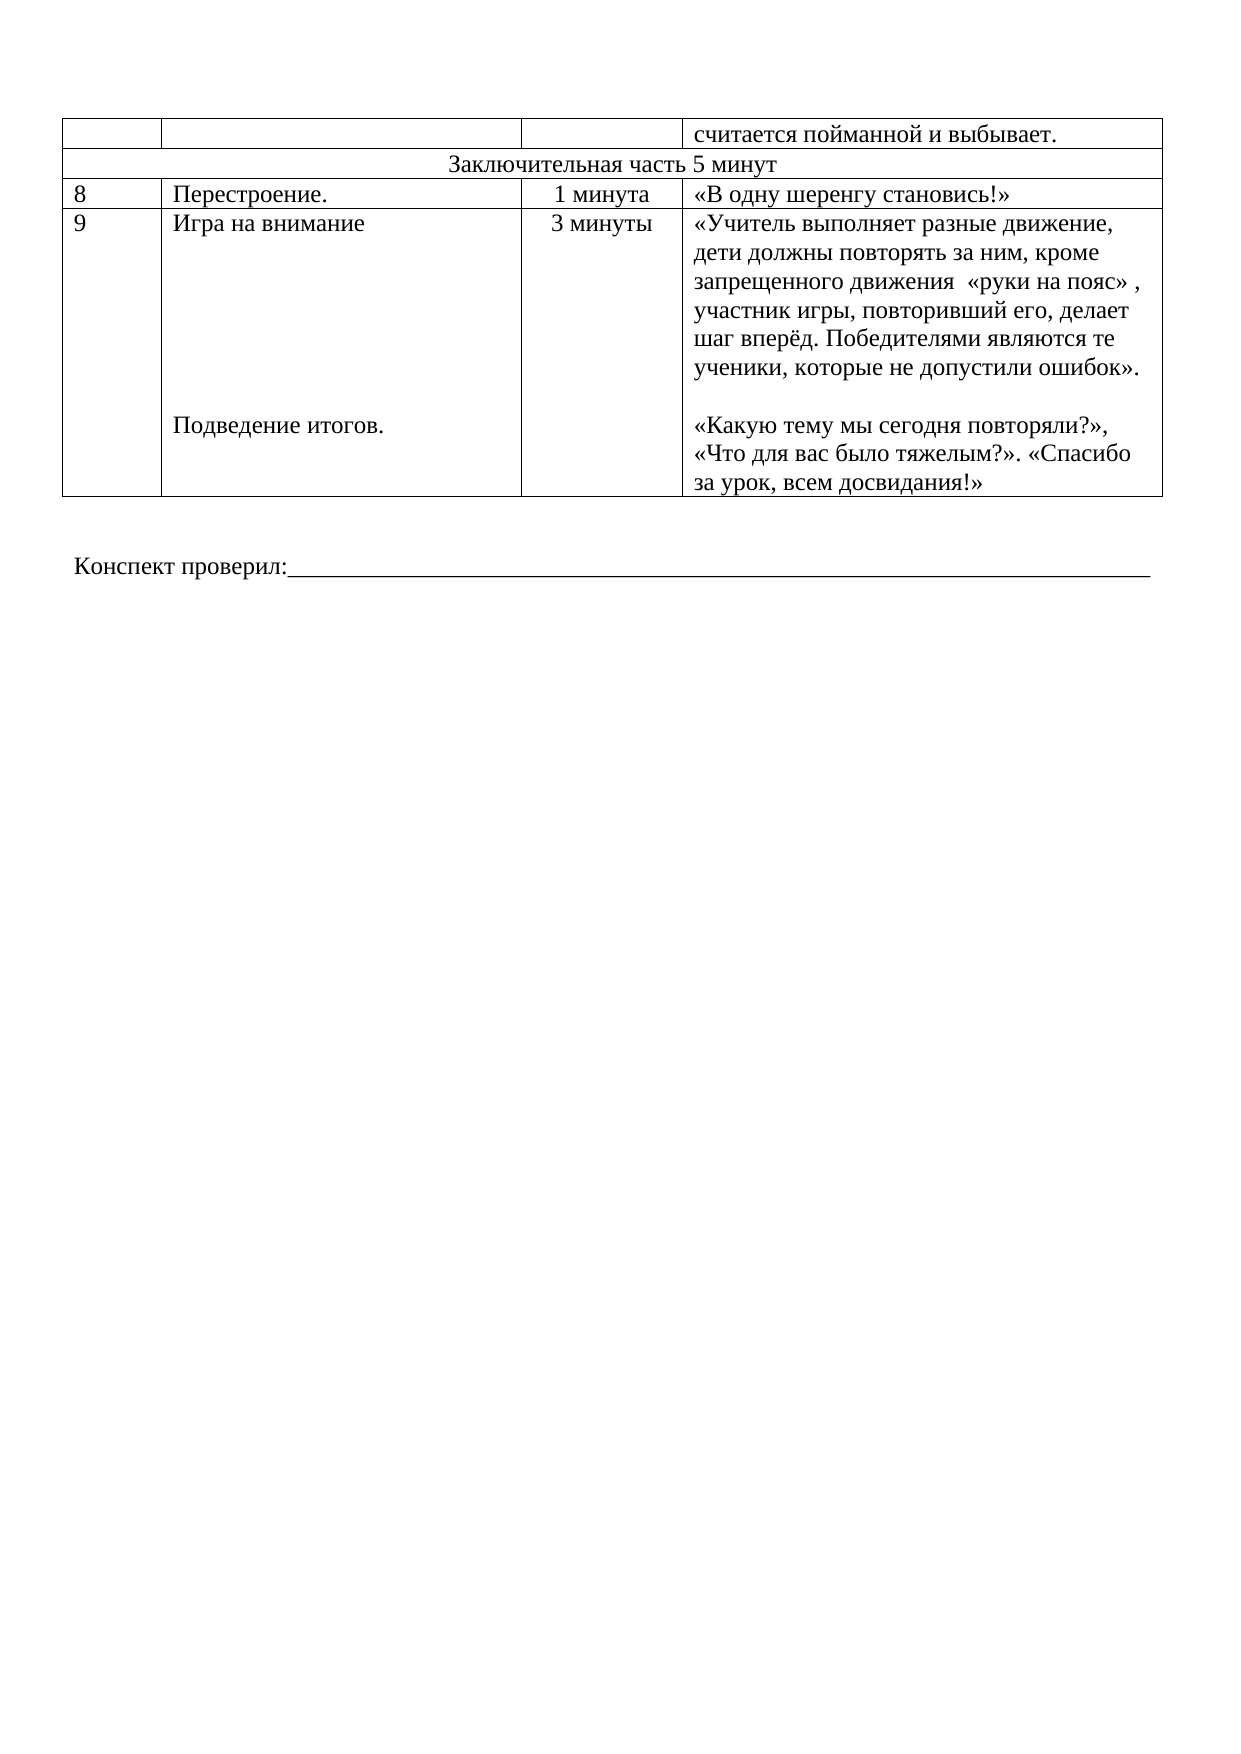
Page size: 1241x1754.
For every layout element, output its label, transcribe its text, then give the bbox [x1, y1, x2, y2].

table_cell 3 минуты [522, 209, 682, 496]
table_cell 9 [63, 209, 161, 496]
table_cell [162, 119, 521, 148]
text Конспект проверил:_____________________________________________________________________ [74, 551, 1152, 580]
table_cell Перестроение. [162, 179, 521, 207]
table_cell 1 минута [522, 179, 682, 207]
table_cell 7 [63, 119, 161, 148]
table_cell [522, 119, 682, 148]
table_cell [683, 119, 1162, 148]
table_cell Игра на внимание Подведение итогов. [162, 209, 521, 496]
table_cell «В одну шеренгу становись!» [683, 179, 1162, 207]
table_cell «Учитель выполняет разные движение, дети должны повторять за ним, кроме запрещенного движения «руки на пояс» , участник игры, повторивший его, делает шаг вперёд. Победителями являются те ученики, которые не допустили ошибок». «Какую тему мы сегодня повторяли?», «Что для вас было тяжелым?». «Спасибо за урок, всем досвидания!» [683, 209, 1162, 496]
table_cell 8 [63, 179, 161, 207]
table_cell Заключительная часть 5 минут [63, 149, 1162, 178]
